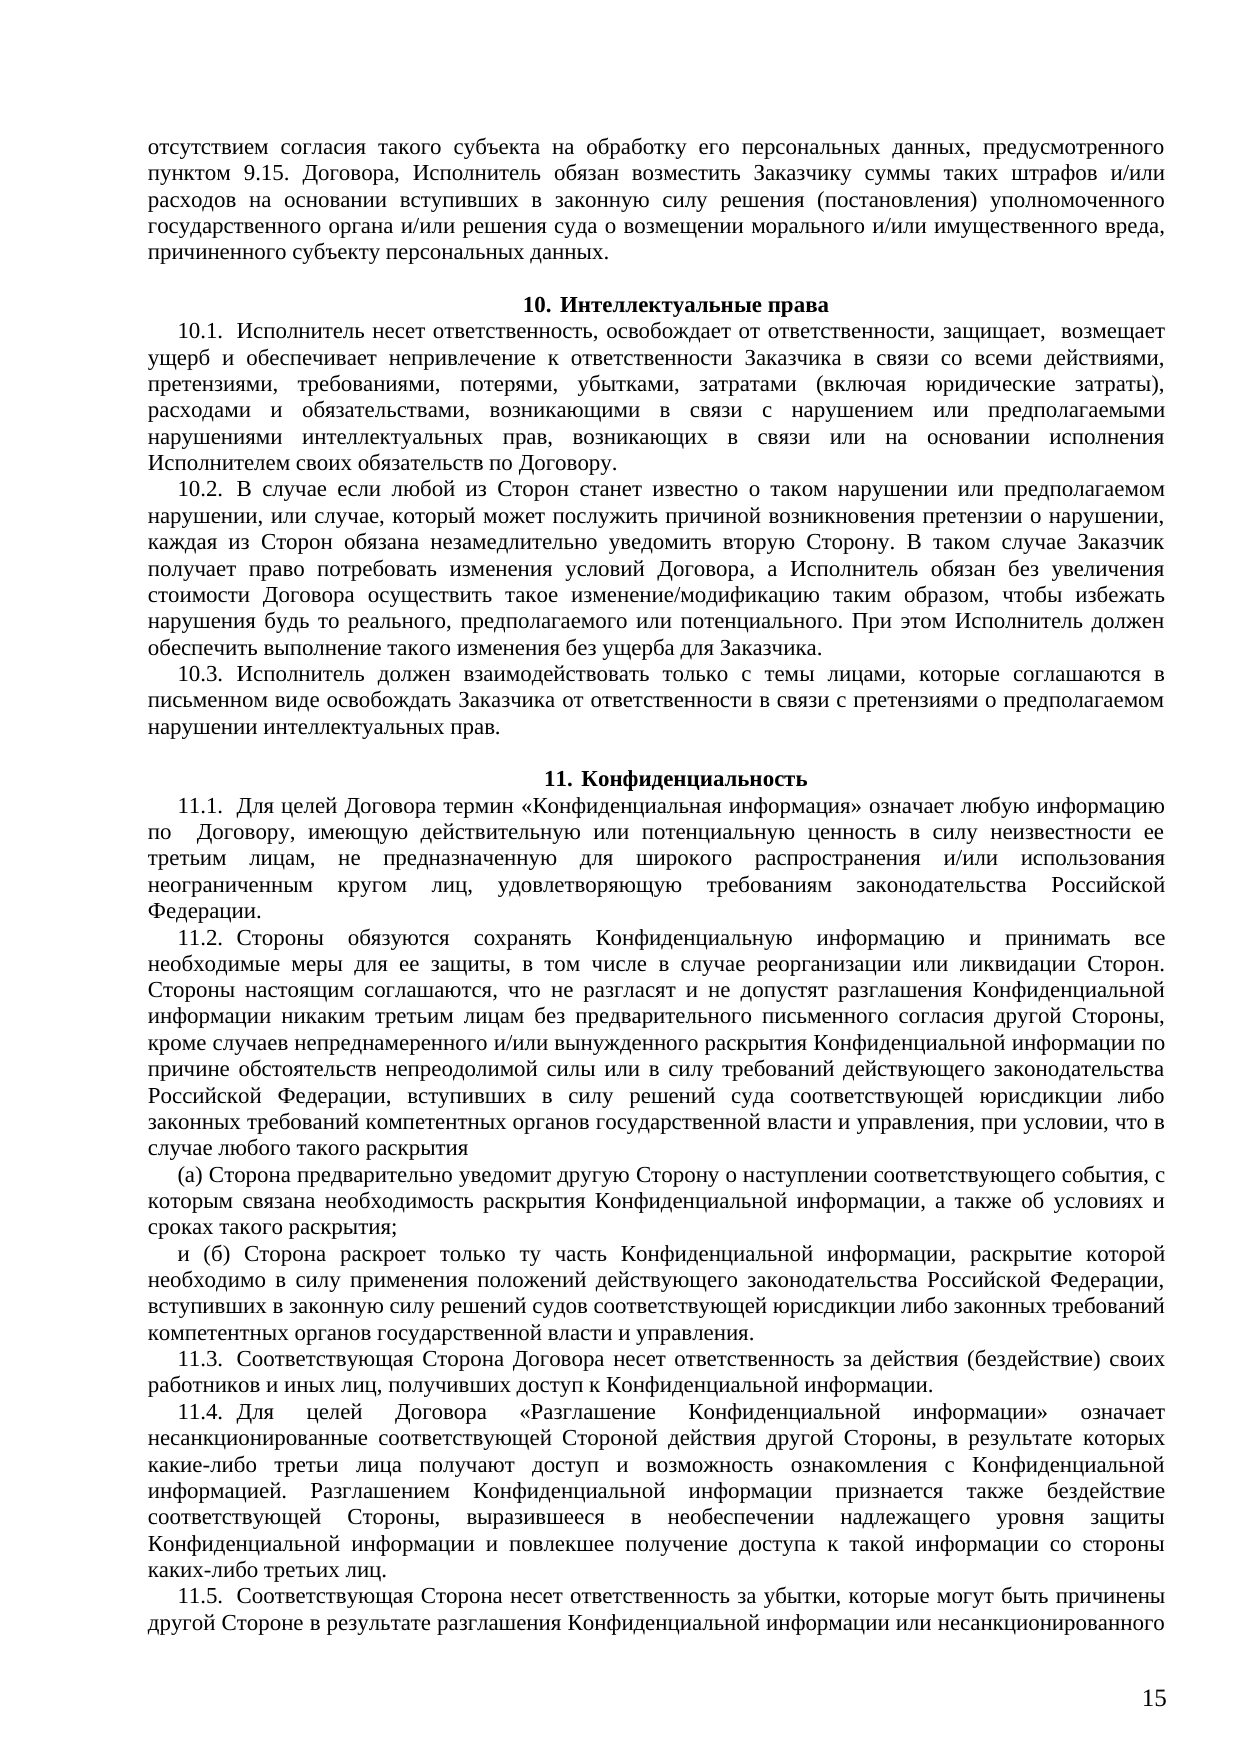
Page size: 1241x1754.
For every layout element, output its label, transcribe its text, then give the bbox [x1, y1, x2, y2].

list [148, 1582, 1167, 1635]
list Для целей Договора термин «Конфиденциальная информация» означает любую информацию по Договору, имеющую действительную или потенциальную ценность в силу неизвестности ее третьим лицам, не предназначенную для широкого распространения и/или использования неограниченным кругом лиц, удовлетворяющую требованиям законодательства Российской Федерации. [148, 792, 1167, 923]
list Интеллектуальные права [185, 291, 1167, 317]
list В случае если любой из Сторон станет известно о таком нарушении или предполагаемом нарушении, или случае, который может послужить причиной возникновения претензии о нарушении, каждая из Сторон обязана незамедлительно уведомить вторую Сторону. В таком случае Заказчик получает право потребовать изменения условий Договора, а Исполнитель обязан без увеличения стоимости Договора осуществить такое изменение/модификацию таким образом, чтобы избежать нарушения будь то реального, предполагаемого или потенциального. При этом Исполнитель должен обеспечить выполнение такого изменения без ущерба для Заказчика. [148, 476, 1167, 660]
list Стороны обязуются сохранять Конфиденциальную информацию и принимать все необходимые меры для ее защиты, в том числе в случае реорганизации или ликвидации Сторон. Стороны настоящим соглашаются, что не разгласят и не допустят разглашения Конфиденциальной информации никаким третьим лицам без предварительного письменного согласия другой Стороны, кроме случаев непреднамеренного и/или вынужденного раскрытия Конфиденциальной информации по причине обстоятельств непреодолимой силы или в силу требований действующего законодательства Российской Федерации, вступивших в силу решений суда соответствующей юрисдикции либо законных требований компетентных органов государственной власти и управления, при условии, что в случае любого такого раскрытия [148, 923, 1167, 1161]
list (a) Сторона предварительно уведомит другую Сторону о наступлении соответствующего события, с которым связана необходимость раскрытия Конфиденциальной информации, а также об условиях и сроках такого раскрытия; [148, 1161, 1167, 1240]
list Исполнитель несет ответственность, освобождает от ответственности, защищает, возмещает ущерб и обеспечивает непривлечение к ответственности Заказчика в связи со всеми действиями, претензиями, требованиями, потерями, убытками, затратами (включая юридические затраты), расходами и обязательствами, возникающими в связи с нарушением или предполагаемыми нарушениями интеллектуальных прав, возникающих в связи или на основании исполнения Исполнителем своих обязательств по Договору. [148, 317, 1167, 476]
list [148, 133, 1167, 265]
list и (б) Сторона раскроет только ту часть Конфиденциальной информации, раскрытие которой необходимо в силу применения положений действующего законодательства Российской Федерации, вступивших в законную силу решений судов соответствующей юрисдикции либо законных требований компетентных органов государственной власти и управления. [148, 1240, 1167, 1345]
list Для целей Договора «Разглашение Конфиденциальной информации» означает несанкционированные соответствующей Стороной действия другой Стороны, в результате которых какие-либо третьи лица получают доступ и возможность ознакомления с Конфиденциальной информацией. Разглашением Конфиденциальной информации признается также бездействие соответствующей Стороны, выразившееся в необеспечении надлежащего уровня защиты Конфиденциальной информации и повлекшее получение доступа к такой информации со стороны каких-либо третьих лиц. [148, 1398, 1167, 1582]
list Конфиденциальность [185, 765, 1167, 792]
list Исполнитель должен взаимодействовать только с темы лицами, которые соглашаются в письменном виде освобождать Заказчика от ответственности в связи с претензиями о предполагаемом нарушении интеллектуальных прав. [148, 660, 1167, 739]
list Соответствующая Сторона Договора несет ответственность за действия (бездействие) своих работников и иных лиц, получивших доступ к Конфиденциальной информации. [148, 1345, 1167, 1398]
